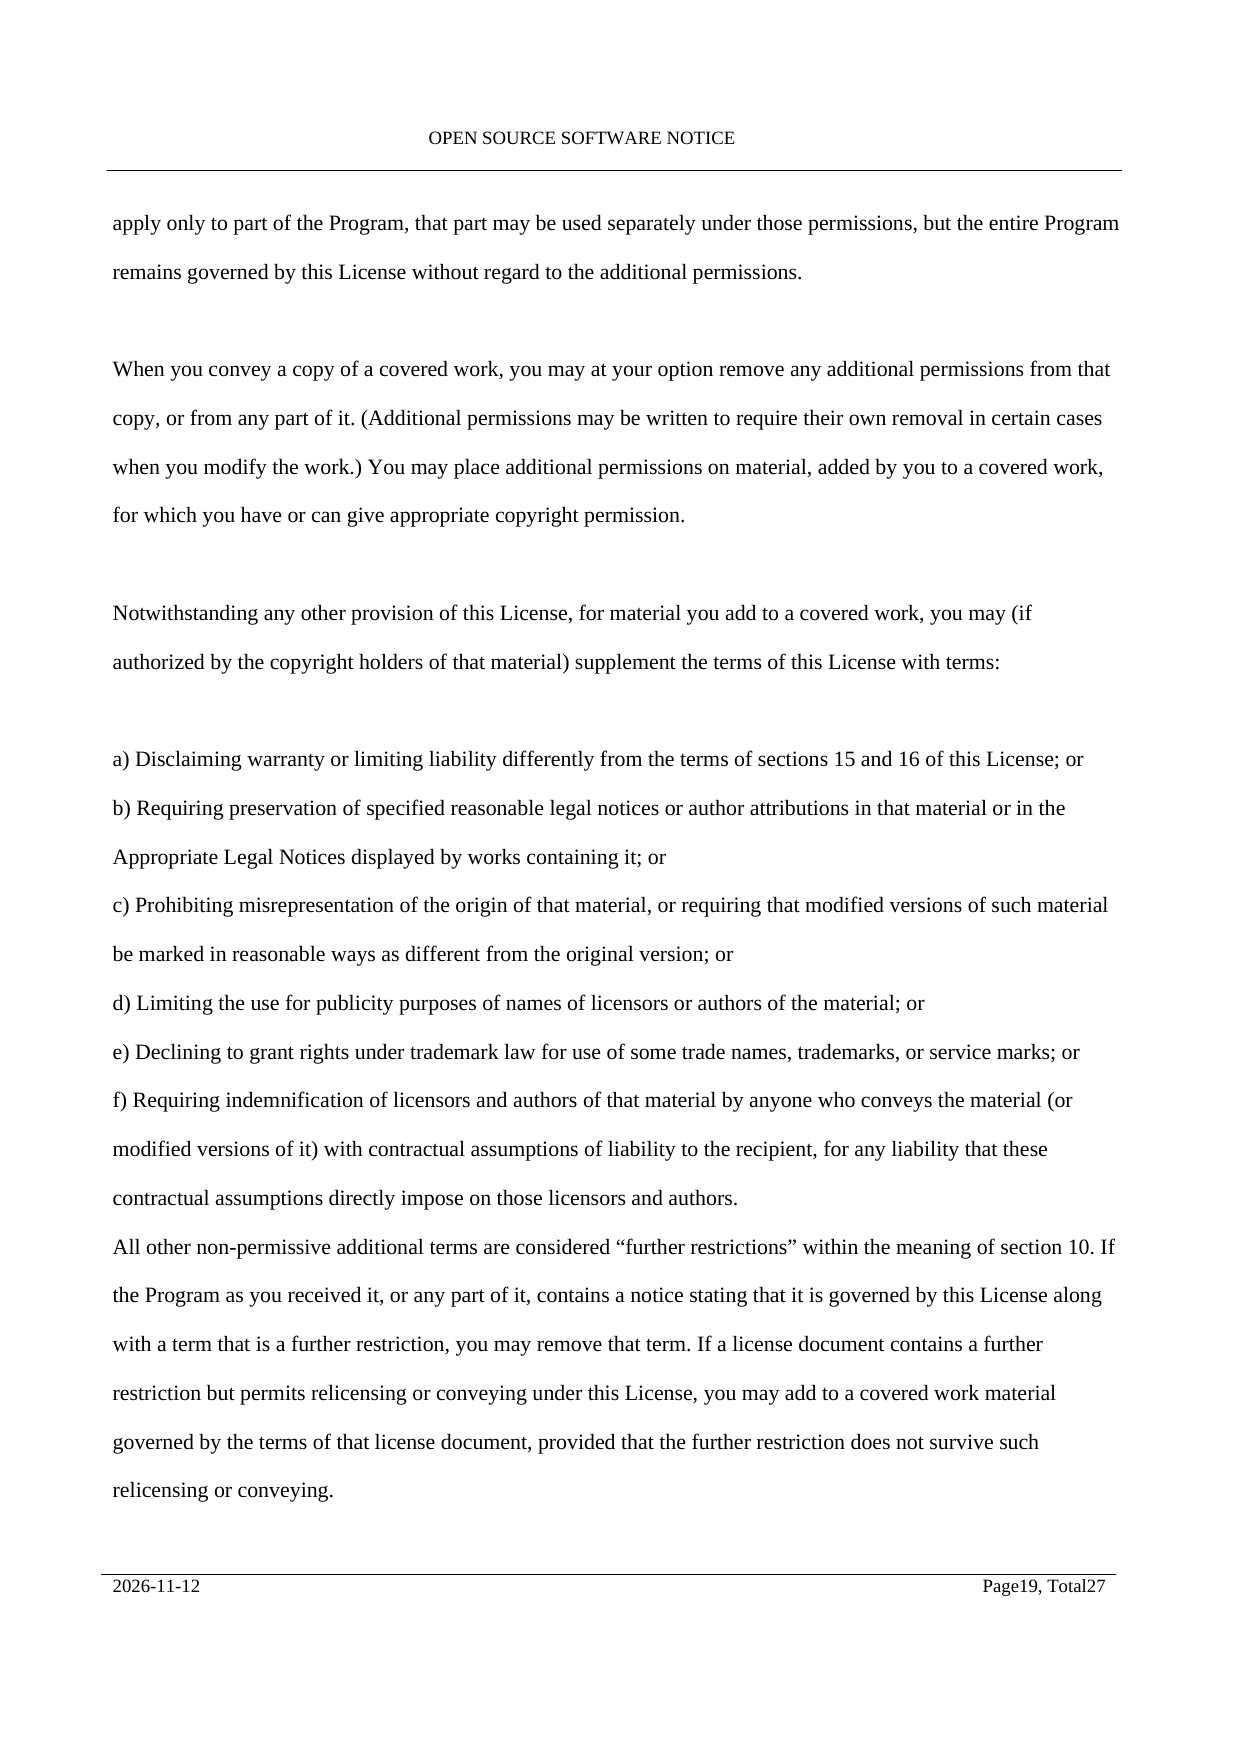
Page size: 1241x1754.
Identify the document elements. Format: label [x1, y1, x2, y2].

text [112, 206, 1128, 1506]
